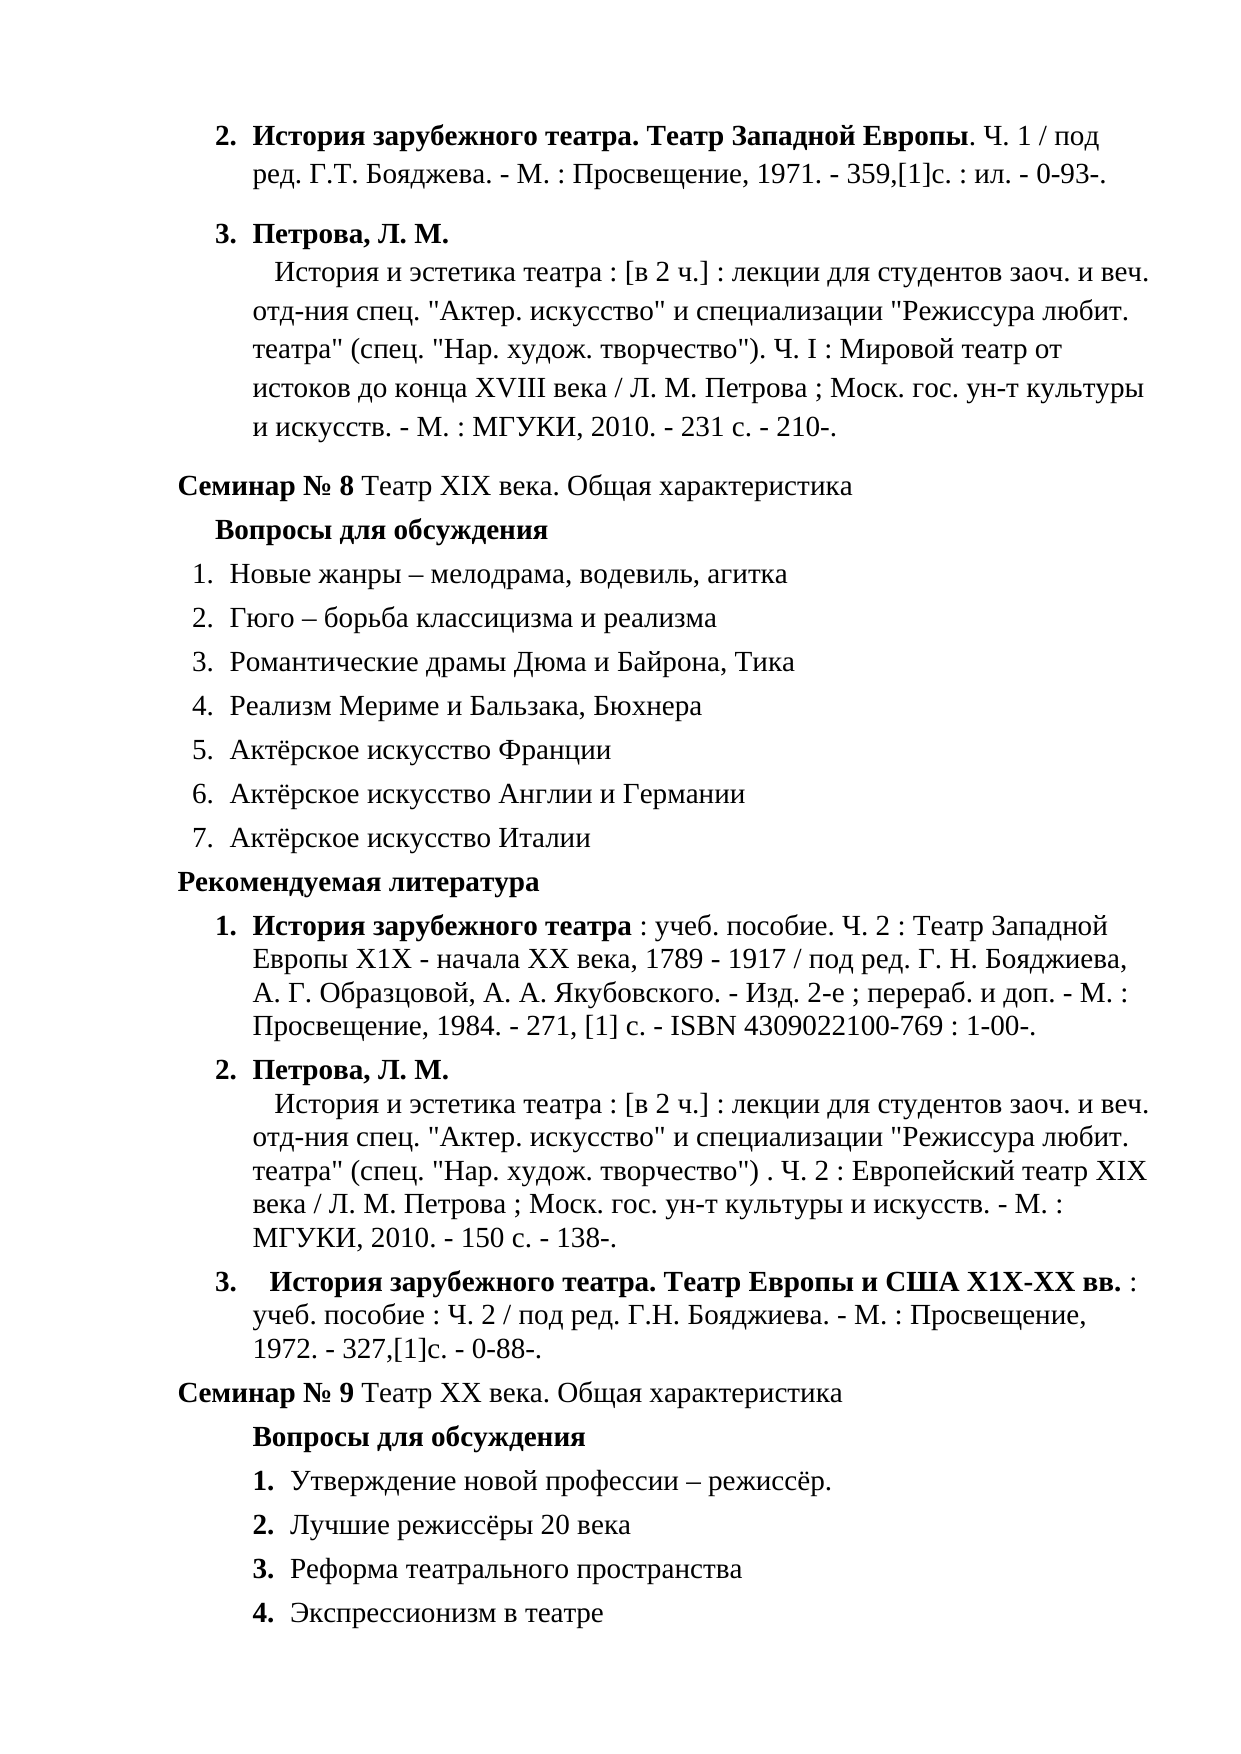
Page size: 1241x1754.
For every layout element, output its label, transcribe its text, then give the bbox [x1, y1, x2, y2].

text Семинар № 8 Театр XIX века. Общая характеристика [177, 468, 1152, 502]
text Вопросы для обсуждения [252, 1419, 1152, 1452]
list Петрова, Л. М. История и эстетика театра : [в 2 ч.] : лекции для студентов заоч. и веч. отд-ния спец. "Актер. искусство" и специализации "Режиссура любит. театра" (спец. "Нар. худож. творчество"). Ч. I : Мировой театр от истоков до конца XVIII века / Л. М. Петрова ; Моск. гос. ун-т культуры и искусств. - М. : МГУКИ, 2010. - 231 с. - 210-. [215, 216, 1152, 442]
text Рекомендуемая литература [177, 864, 1152, 897]
list Реализм Мериме и Бальзака, Бюхнера [192, 688, 1152, 721]
list Экспрессионизм в театре [252, 1595, 1152, 1628]
list Романтические драмы Дюма и Байрона, Тика [192, 644, 1152, 677]
list Гюго – борьба классицизма и реализма [192, 600, 1152, 633]
list Новые жанры – мелодрама, водевиль, агитка [192, 556, 1152, 589]
list Актёрское искусство Франции [192, 732, 1152, 765]
list Актёрское искусство Италии [192, 820, 1152, 853]
list История зарубежного театра. Театр Западной Европы. Ч. 1 / под ред. Г.Т. Бояджева. - М. : Просвещение, 1971. - 359,[1]с. : ил. - 0-93-. [215, 118, 1152, 190]
list Лучшие режиссёры 20 века [252, 1507, 1152, 1540]
list История зарубежного театра : учеб. пособие. Ч. 2 : Театр Западной Европы Х1Х - начала ХХ века, 1789 - 1917 / под ред. Г. Н. Бояджиева, А. Г. Образцовой, А. А. Якубовского. - Изд. 2-е ; перераб. и доп. - М. : Просвещение, 1984. - 271, [1] с. - ISBN 4309022100-769 : 1-00-. [215, 908, 1152, 1042]
list Реформа театрального пространства [252, 1551, 1152, 1584]
list Актёрское искусство Англии и Германии [192, 776, 1152, 809]
text Семинар № 9 Театр XX века. Общая характеристика [177, 1375, 1152, 1408]
text Вопросы для обсуждения [215, 512, 1152, 546]
list Утверждение новой профессии – режиссёр. [252, 1463, 1152, 1496]
list История зарубежного театра. Театр Европы и США Х1Х-ХХ вв. : учеб. пособие : Ч. 2 / под ред. Г.Н. Бояджиева. - М. : Просвещение, 1972. - 327,[1]с. - 0-88-. [215, 1264, 1152, 1364]
list Петрова, Л. М. История и эстетика театра : [в 2 ч.] : лекции для студентов заоч. и веч. отд-ния спец. "Актер. искусство" и специализации "Режиссура любит. театра" (спец. "Нар. худож. творчество") . Ч. 2 : Европейский театр XIX века / Л. М. Петрова ; Моск. гос. ун-т культуры и искусств. - М. : МГУКИ, 2010. - 150 с. - 138-. [215, 1052, 1152, 1253]
